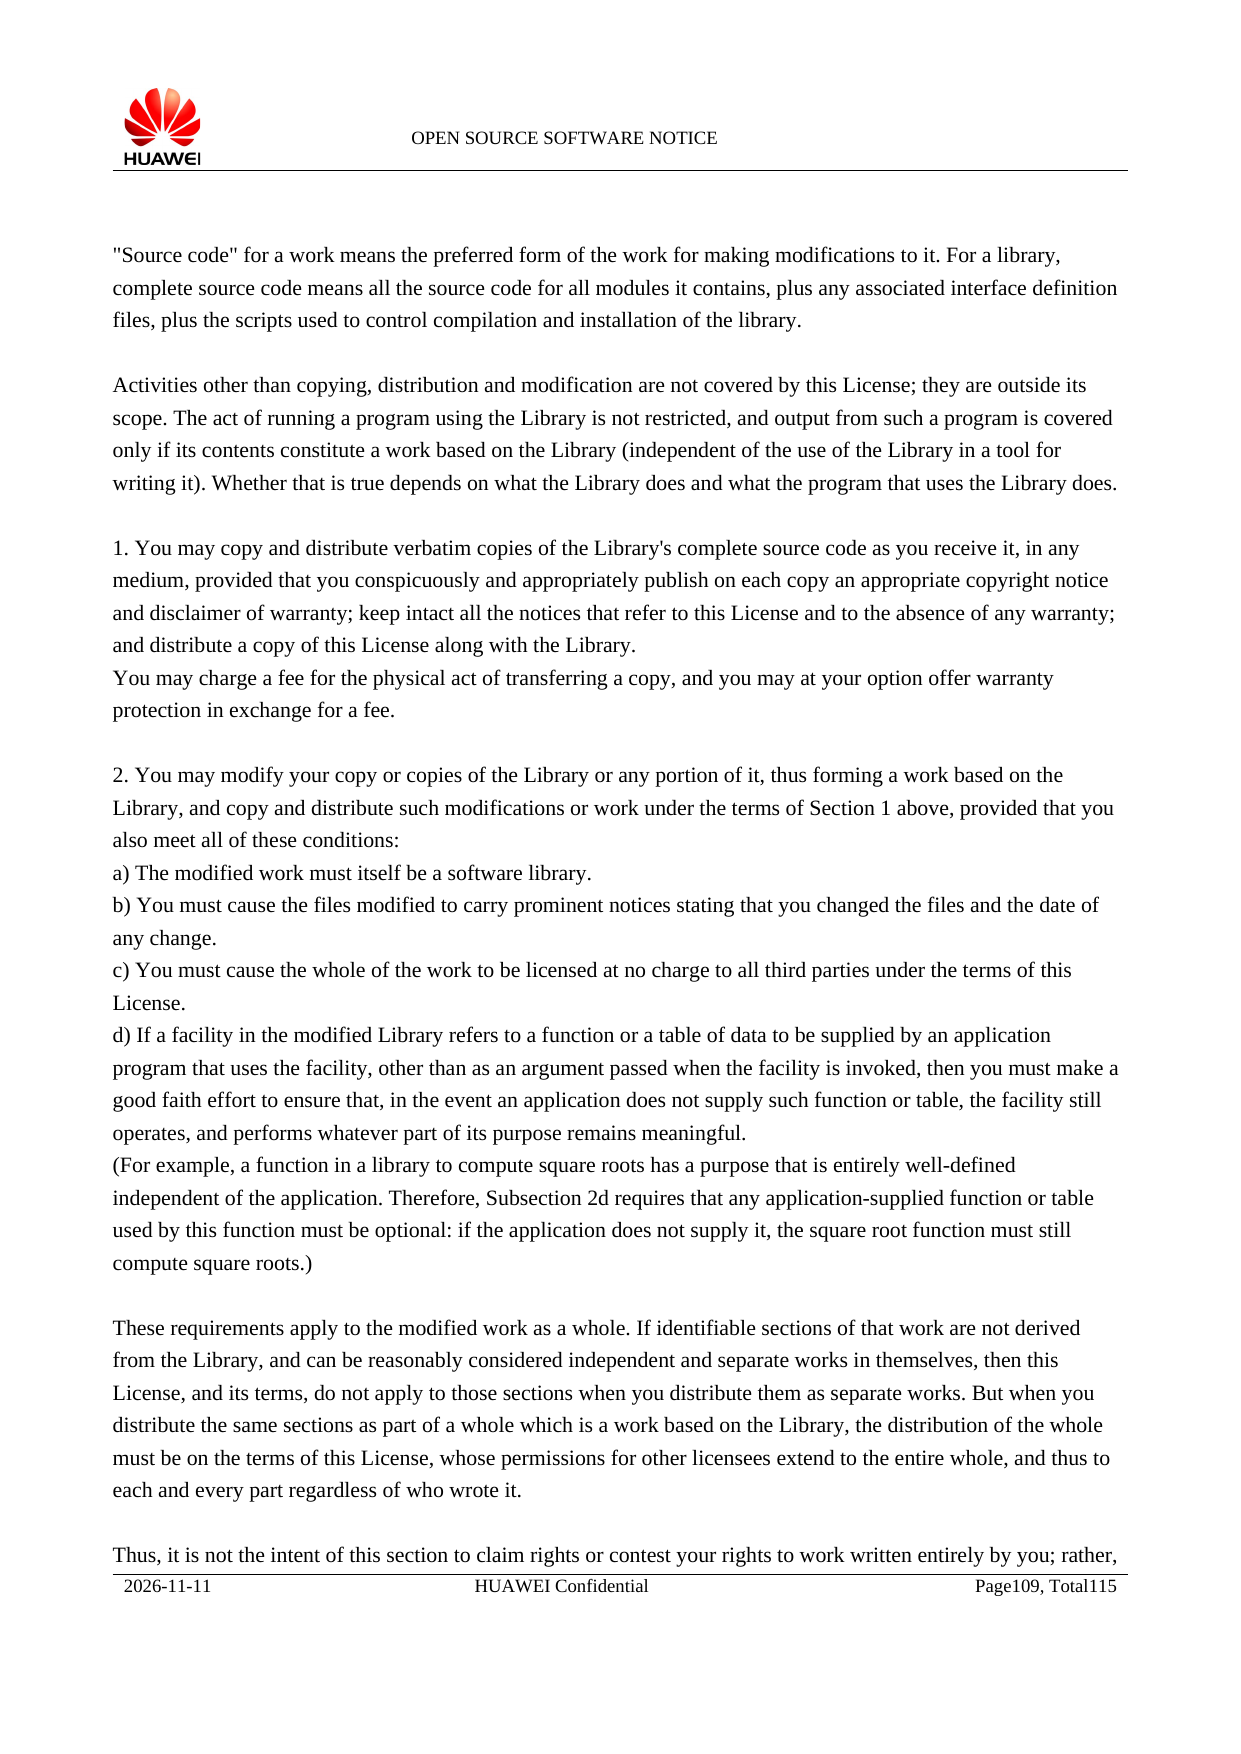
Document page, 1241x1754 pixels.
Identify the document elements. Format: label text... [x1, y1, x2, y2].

picture [124, 88, 201, 165]
